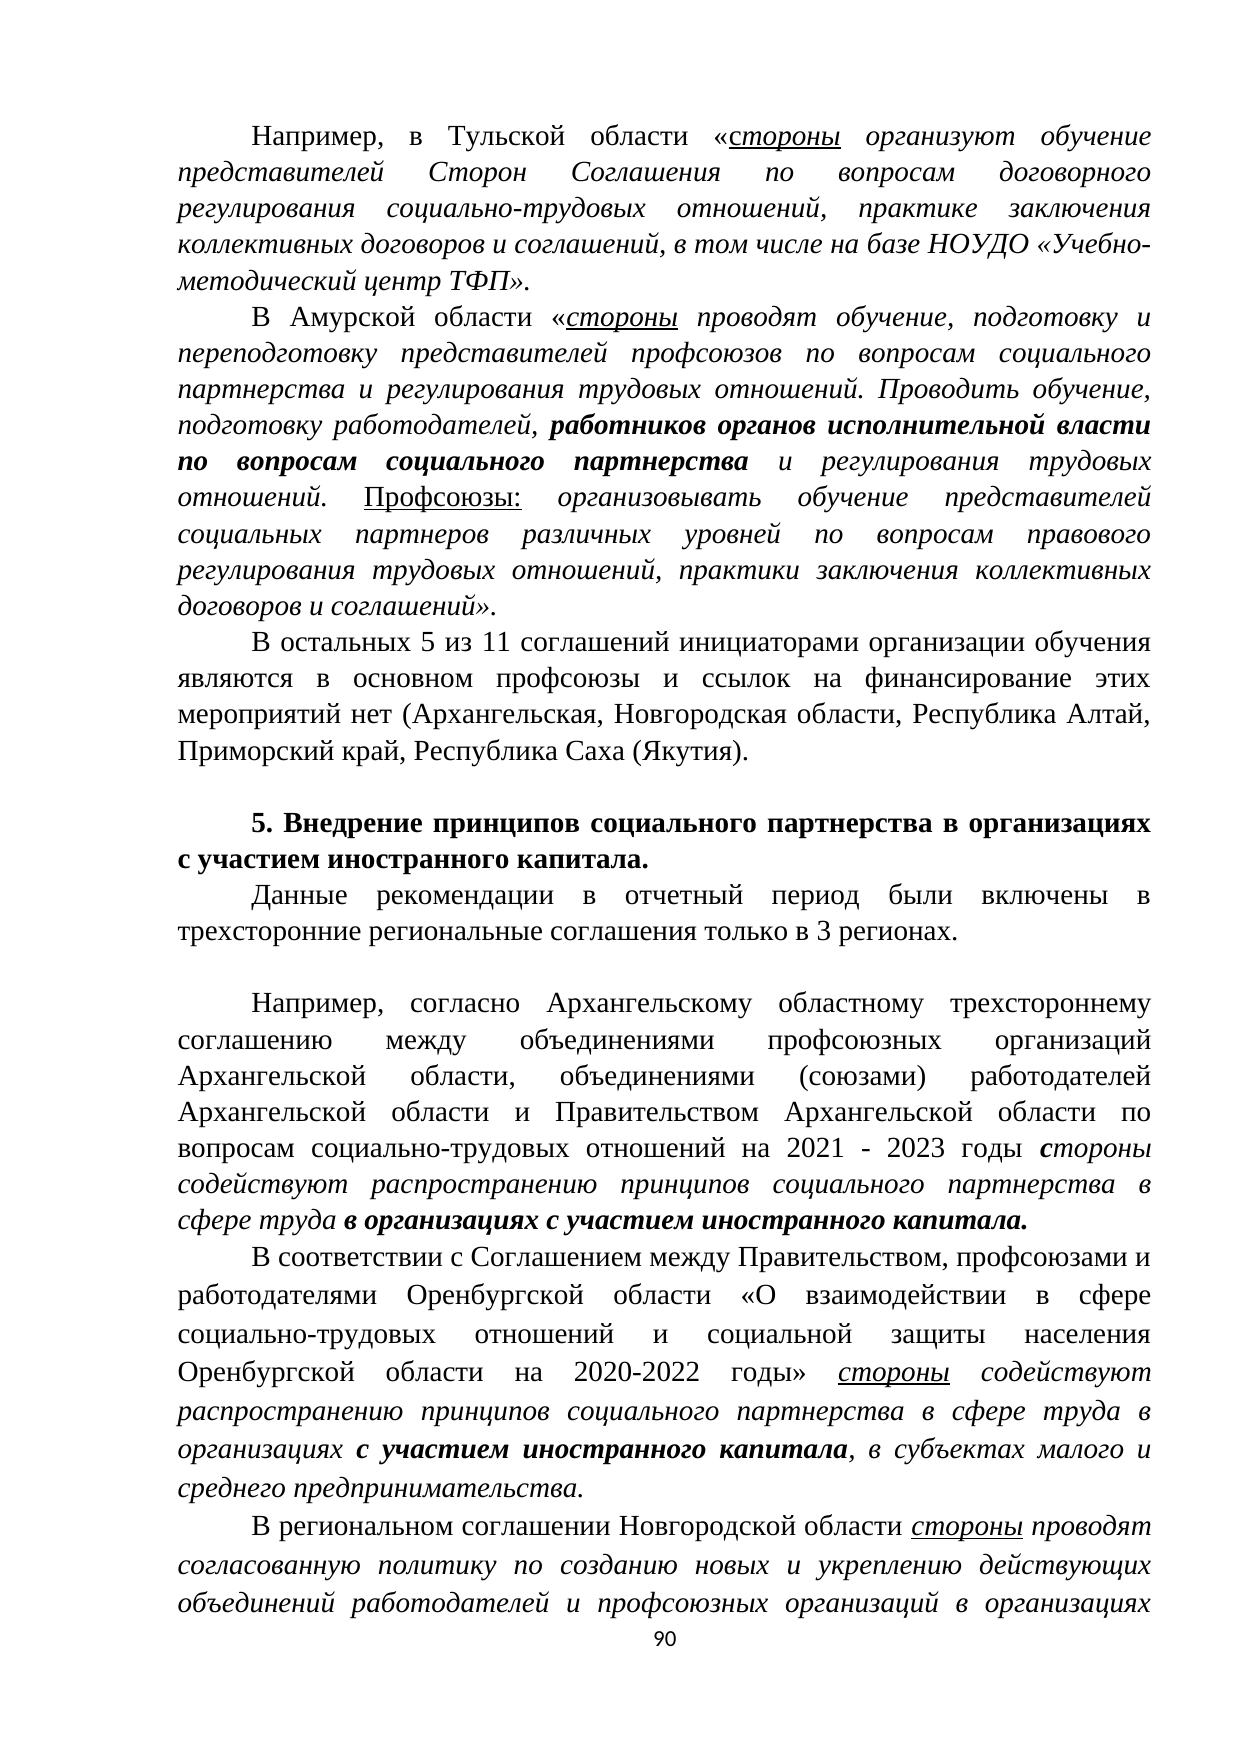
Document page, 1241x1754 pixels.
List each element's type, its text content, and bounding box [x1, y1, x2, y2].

text 5. Внедрение принципов социального партнерства в организациях с участием иностранного капитала. [177, 805, 1152, 874]
text Например, в Тульской области «стороны организуют обучение представителей Сторон Соглашения по вопросам договорного регулирования социально-трудовых отношений, практике заключения коллективных договоров и соглашений, в том числе на базе НОУДО «Учебно-методический центр ТФП». [177, 118, 1152, 296]
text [177, 1508, 1152, 1619]
text В соответствии с Соглашением между Правительством, профсоюзами и работодателями Оренбургской области «О взаимодействии в сфере социально-трудовых отношений и социальной защиты населения Оренбургской области на 2020-2022 годы» стороны содействуют распространению принципов социального партнерства в сфере труда в организациях с участием иностранного капитала, в субъектах малого и среднего предпринимательства. [177, 1239, 1152, 1503]
text Например, согласно Архангельскому областному трехстороннему соглашению между объединениями профсоюзных организаций Архангельской области, объединениями (союзами) работодателей Архангельской области и Правительством Архангельской области по вопросам социально-трудовых отношений на 2021 - 2023 годы стороны содействуют распространению принципов социального партнерства в сфере труда в организациях с участием иностранного капитала. [177, 986, 1152, 1236]
text В остальных 5 из 11 соглашений инициаторами организации обучения являются в основном профсоюзы и ссылок на финансирование этих мероприятий нет (Архангельская, Новгородская области, Республика Алтай, Приморский край, Республика Саха (Якутия). [177, 624, 1152, 766]
text Данные рекомендации в отчетный период были включены в трехсторонние региональные соглашения только в 3 регионах. [177, 877, 1152, 947]
text В Амурской области «стороны проводят обучение, подготовку и переподготовку представителей профсоюзов по вопросам социального партнерства и регулирования трудовых отношений. Проводить обучение, подготовку работодателей, работников органов исполнительной власти по вопросам социального партнерства и регулирования трудовых отношений. Профсоюзы: организовывать обучение представителей социальных партнеров различных уровней по вопросам правового регулирования трудовых отношений, практики заключения коллективных договоров и соглашений». [177, 299, 1152, 622]
